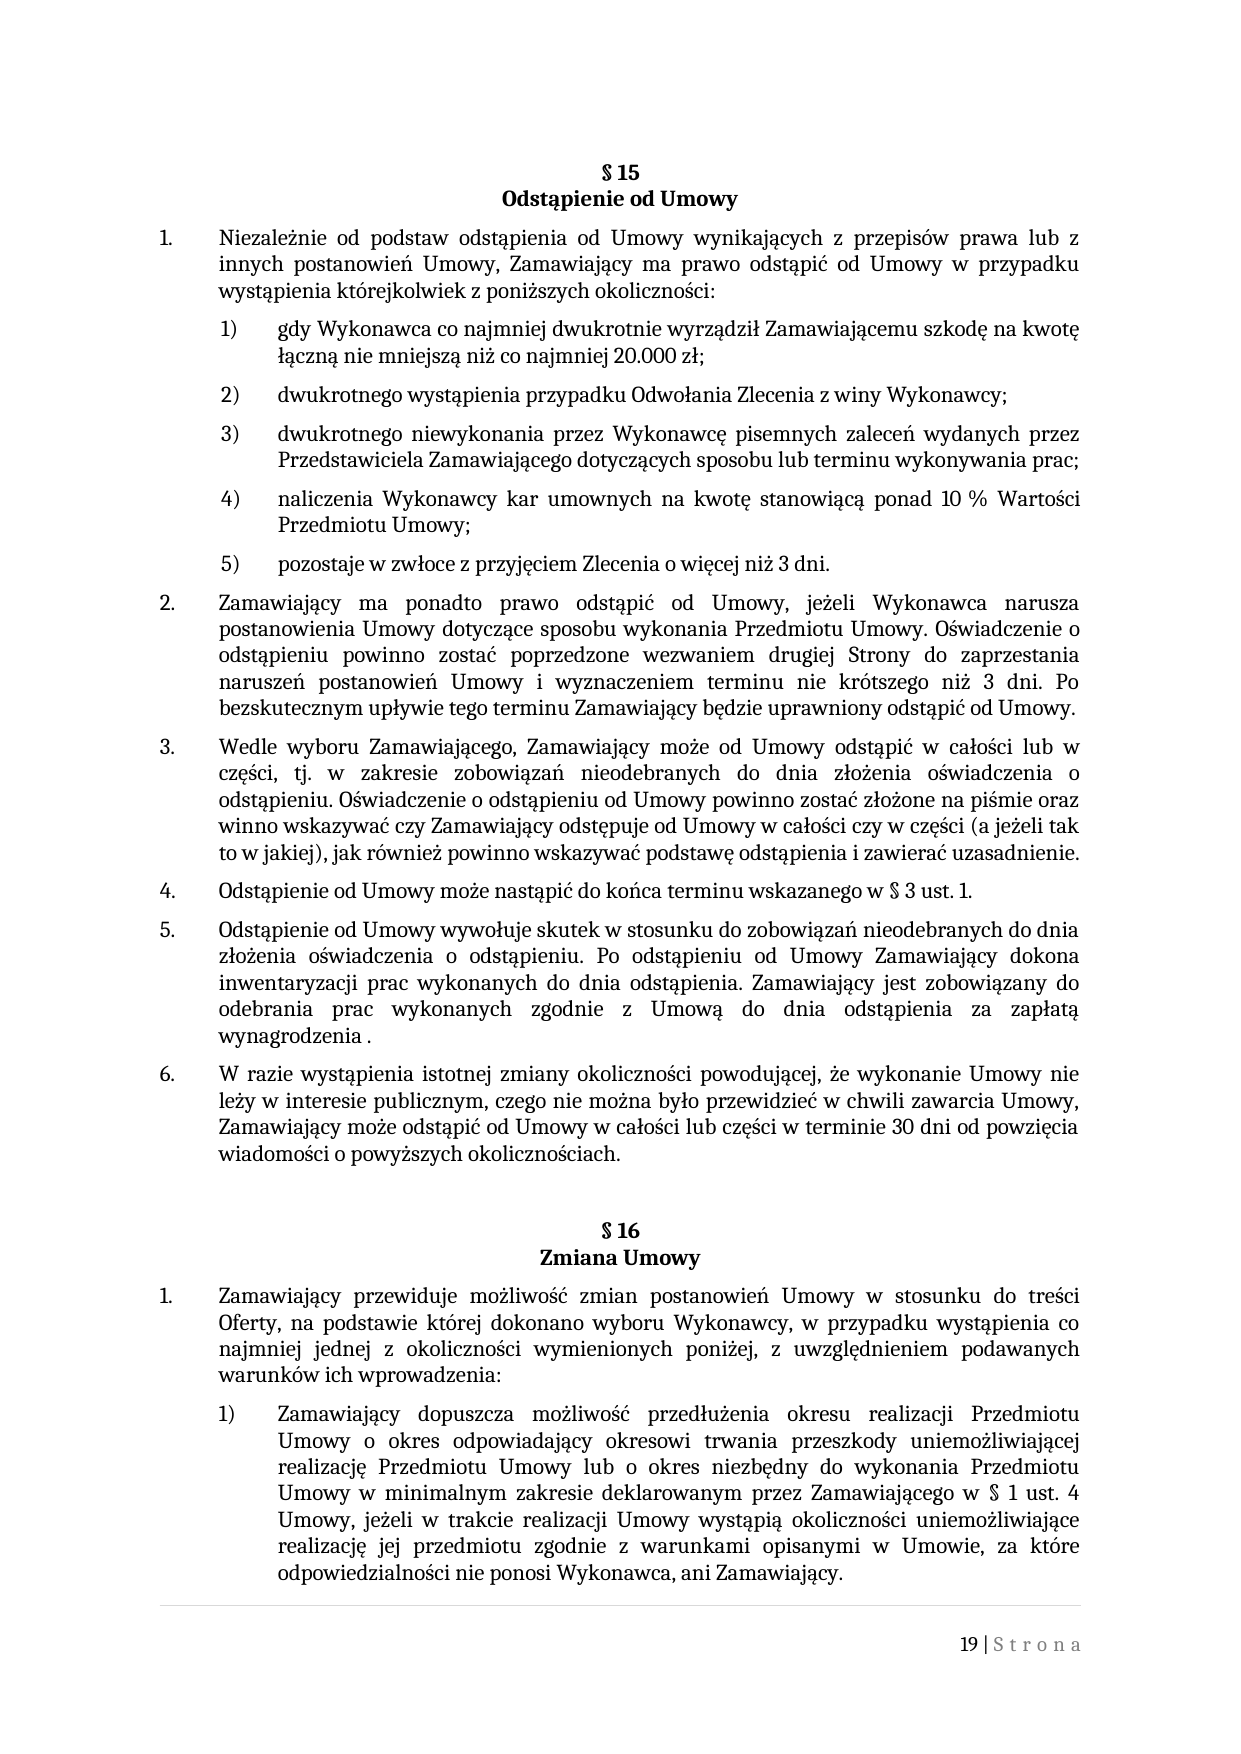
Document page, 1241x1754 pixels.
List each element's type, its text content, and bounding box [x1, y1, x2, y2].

list Odstąpienie od Umowy może nastąpić do końca terminu wskazanego w § 3 ust. 1. [159, 878, 1081, 904]
text § 15 Odstąpienie od Umowy [159, 159, 1081, 212]
text § 16 Zmiana Umowy [159, 1218, 1081, 1271]
list Wedle wyboru Zamawiającego, Zamawiający może od Umowy odstąpić w całości lub w części, tj. w zakresie zobowiązań nieodebranych do dnia złożenia oświadczenia o odstąpieniu. Oświadczenie o odstąpieniu od Umowy powinno zostać złożone na piśmie oraz winno wskazywać czy Zamawiający odstępuje od Umowy w całości czy w części (a jeżeli tak to w jakiej), jak również powinno wskazywać podstawę odstąpienia i zawierać uzasadnienie. [159, 734, 1081, 866]
text 1. Zamawiający przewiduje możliwość zmian postanowień Umowy w stosunku do treści Oferty, na podstawie której dokonano wyboru Wykonawcy, w przypadku wystąpienia co najmniej jednej z okoliczności wymienionych poniżej, z uwzględnieniem podawanych warunków ich wprowadzenia: [159, 1283, 1081, 1389]
list Odstąpienie od Umowy wywołuje skutek w stosunku do zobowiązań nieodebranych do dnia złożenia oświadczenia o odstąpieniu. Po odstąpieniu od Umowy Zamawiający dokona inwentaryzacji prac wykonanych do dnia odstąpienia. Zamawiający jest zobowiązany do odebrania prac wykonanych zgodnie z Umową do dnia odstąpienia za zapłatą wynagrodzenia . [159, 917, 1081, 1049]
list dwukrotnego niewykonania przez Wykonawcę pisemnych zaleceń wydanych przez Przedstawiciela Zamawiającego dotyczących sposobu lub terminu wykonywania prac; [221, 420, 1081, 473]
list naliczenia Wykonawcy kar umownych na kwotę stanowiącą ponad 10 % Wartości Przedmiotu Umowy; [221, 486, 1081, 538]
list Zamawiający ma ponadto prawo odstąpić od Umowy, jeżeli Wykonawca narusza postanowienia Umowy dotyczące sposobu wykonania Przedmiotu Umowy. Oświadczenie o odstąpieniu powinno zostać poprzedzone wezwaniem drugiej Strony do zaprzestania naruszeń postanowień Umowy i wyznaczeniem terminu nie krótszego niż 3 dni. Po bezskutecznym upływie tego terminu Zamawiający będzie uprawniony odstąpić od Umowy. [159, 589, 1081, 721]
list Zamawiający dopuszcza możliwość przedłużenia okresu realizacji Przedmiotu Umowy o okres odpowiadający okresowi trwania przeszkody uniemożliwiającej realizację Przedmiotu Umowy lub o okres niezbędny do wykonania Przedmiotu Umowy w minimalnym zakresie deklarowanym przez Zamawiającego w § 1 ust. 4 Umowy, jeżeli w trakcie realizacji Umowy wystąpią okoliczności uniemożliwiające realizację jej przedmiotu zgodnie z warunkami opisanymi w Umowie, za które odpowiedzialności nie ponosi Wykonawca, ani Zamawiający. [218, 1401, 1081, 1586]
list Niezależnie od podstaw odstąpienia od Umowy wynikających z przepisów prawa lub z innych postanowień Umowy, Zamawiający ma prawo odstąpić od Umowy w przypadku wystąpienia którejkolwiek z poniższych okoliczności: [159, 225, 1081, 304]
list W razie wystąpienia istotnej zmiany okoliczności powodującej, że wykonanie Umowy nie leży w interesie publicznym, czego nie można było przewidzieć w chwili zawarcia Umowy, Zamawiający może odstąpić od Umowy w całości lub części w terminie 30 dni od powzięcia wiadomości o powyższych okolicznościach. [159, 1061, 1081, 1167]
list pozostaje w zwłoce z przyjęciem Zlecenia o więcej niż 3 dni. [221, 551, 1081, 577]
list gdy Wykonawca co najmniej dwukrotnie wyrządził Zamawiającemu szkodę na kwotę łączną nie mniejszą niż co najmniej 20.000 zł; [221, 316, 1081, 369]
list dwukrotnego wystąpienia przypadku Odwołania Zlecenia z winy Wykonawcy; [221, 381, 1081, 408]
